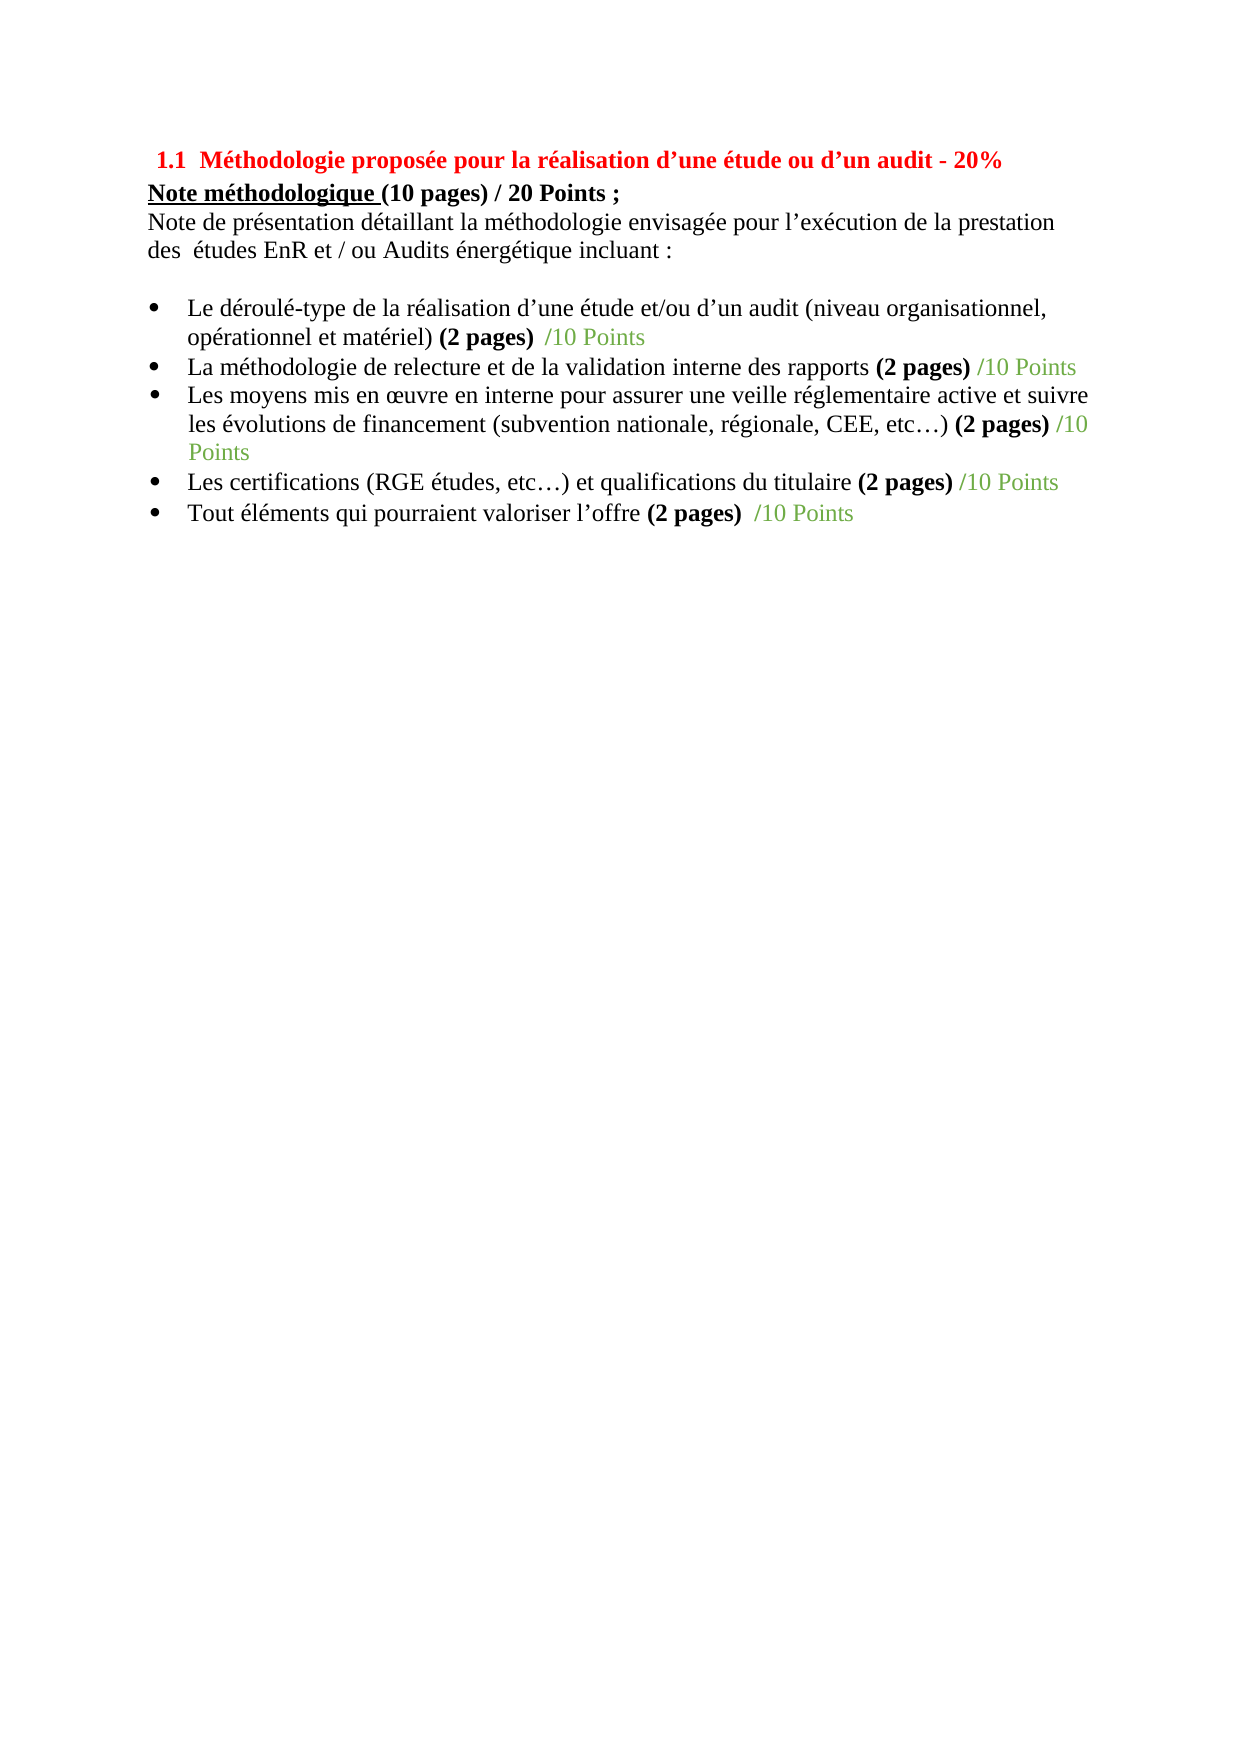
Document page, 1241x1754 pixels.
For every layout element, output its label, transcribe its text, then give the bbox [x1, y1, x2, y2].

list Tout éléments qui pourraient valoriser l’offre (2 pages) /10 Points [151, 497, 1181, 527]
list La méthodologie de relecture et de la validation interne des rapports (2 pages) /10 Points [149, 351, 1181, 381]
list Méthodologie proposée pour la réalisation d’une étude ou d’un audit - 20% Note méthodologique (10 pages) / 20 Points ; [147, 145, 1004, 207]
list Le déroulé-type de la réalisation d’une étude et/ou d’un audit (niveau organisationnel, opérationnel et matériel) (2 pages) /10 Points [149, 293, 1047, 351]
text des études EnR et / ou Audits énergétique incluant : [147, 235, 1181, 264]
text Note de présentation détaillant la méthodologie envisagée pour l’exécution de la prestation [147, 211, 1181, 235]
list Les certifications (RGE études, etc…) et qualifications du titulaire (2 pages) /10 Points [151, 467, 1181, 497]
list Les moyens mis en œuvre en interne pour assurer une veille réglementaire active et suivre les évolutions de financement (subvention nationale, régionale, CEE, etc…) (2 pages) /10 Points [151, 381, 1089, 466]
